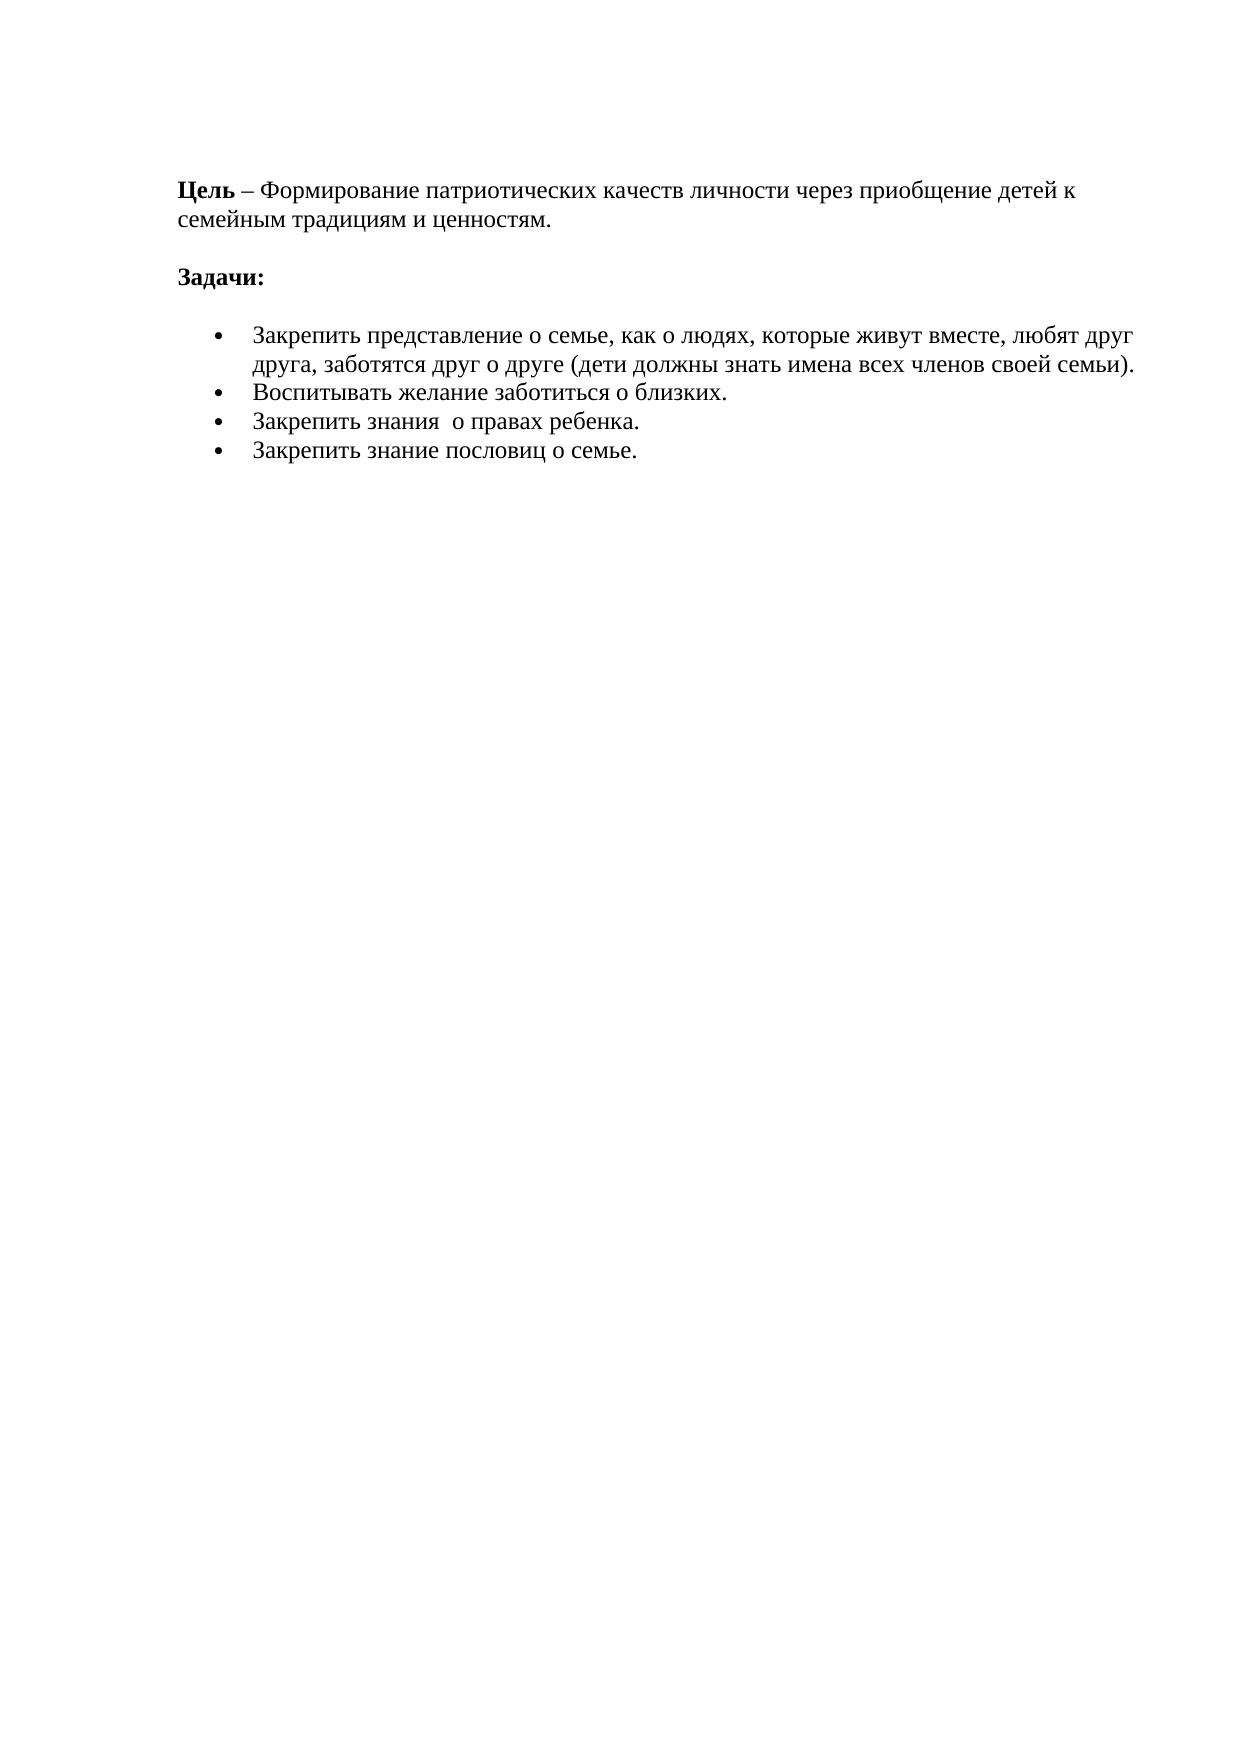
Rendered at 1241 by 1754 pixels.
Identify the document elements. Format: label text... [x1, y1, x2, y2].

list Закрепить представление о семье, как о людях, которые живут вместе, любят друг друга, заботятся друг о друге (дети должны знать имена всех членов своей семьи). [215, 320, 1167, 377]
list Закрепить знание пословиц о семье. [215, 435, 1107, 464]
list Воспитывать желание заботиться о близких. [215, 377, 1167, 406]
text Цель – Формирование патриотических качеств личности через приобщение детей к семейным традициям и ценностям. [177, 175, 1167, 233]
list Закрепить знания о правах ребенка. [215, 406, 1167, 435]
text Задачи: [177, 262, 1167, 291]
